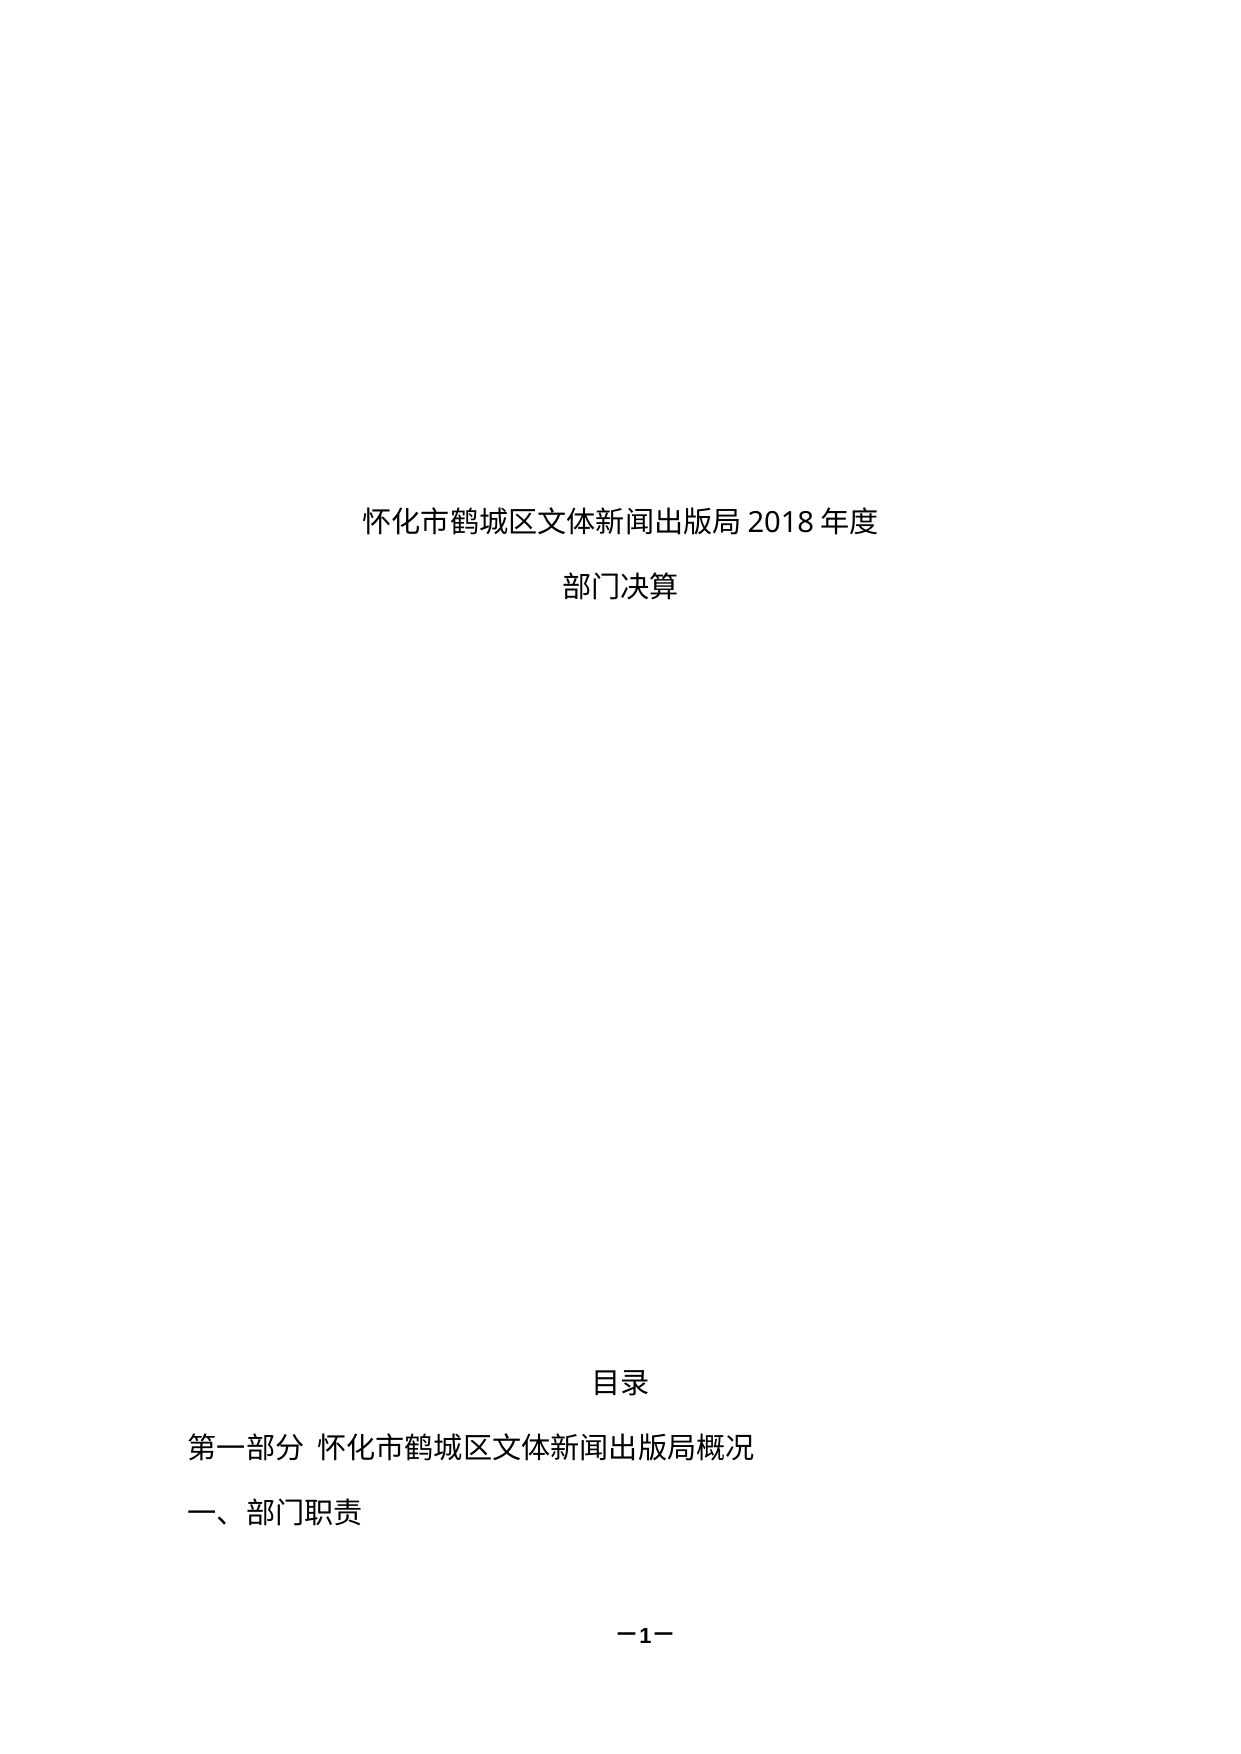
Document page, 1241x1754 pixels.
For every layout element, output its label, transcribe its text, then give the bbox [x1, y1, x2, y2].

text 部门决算 [187, 552, 1053, 617]
text 一、部门职责 [187, 1478, 1053, 1543]
text 怀化市鹤城区文体新闻出版局2018年度 [187, 487, 1053, 552]
text 目录 [187, 1348, 1053, 1413]
text 第一部分 怀化市鹤城区文体新闻出版局概况 [187, 1413, 1053, 1478]
